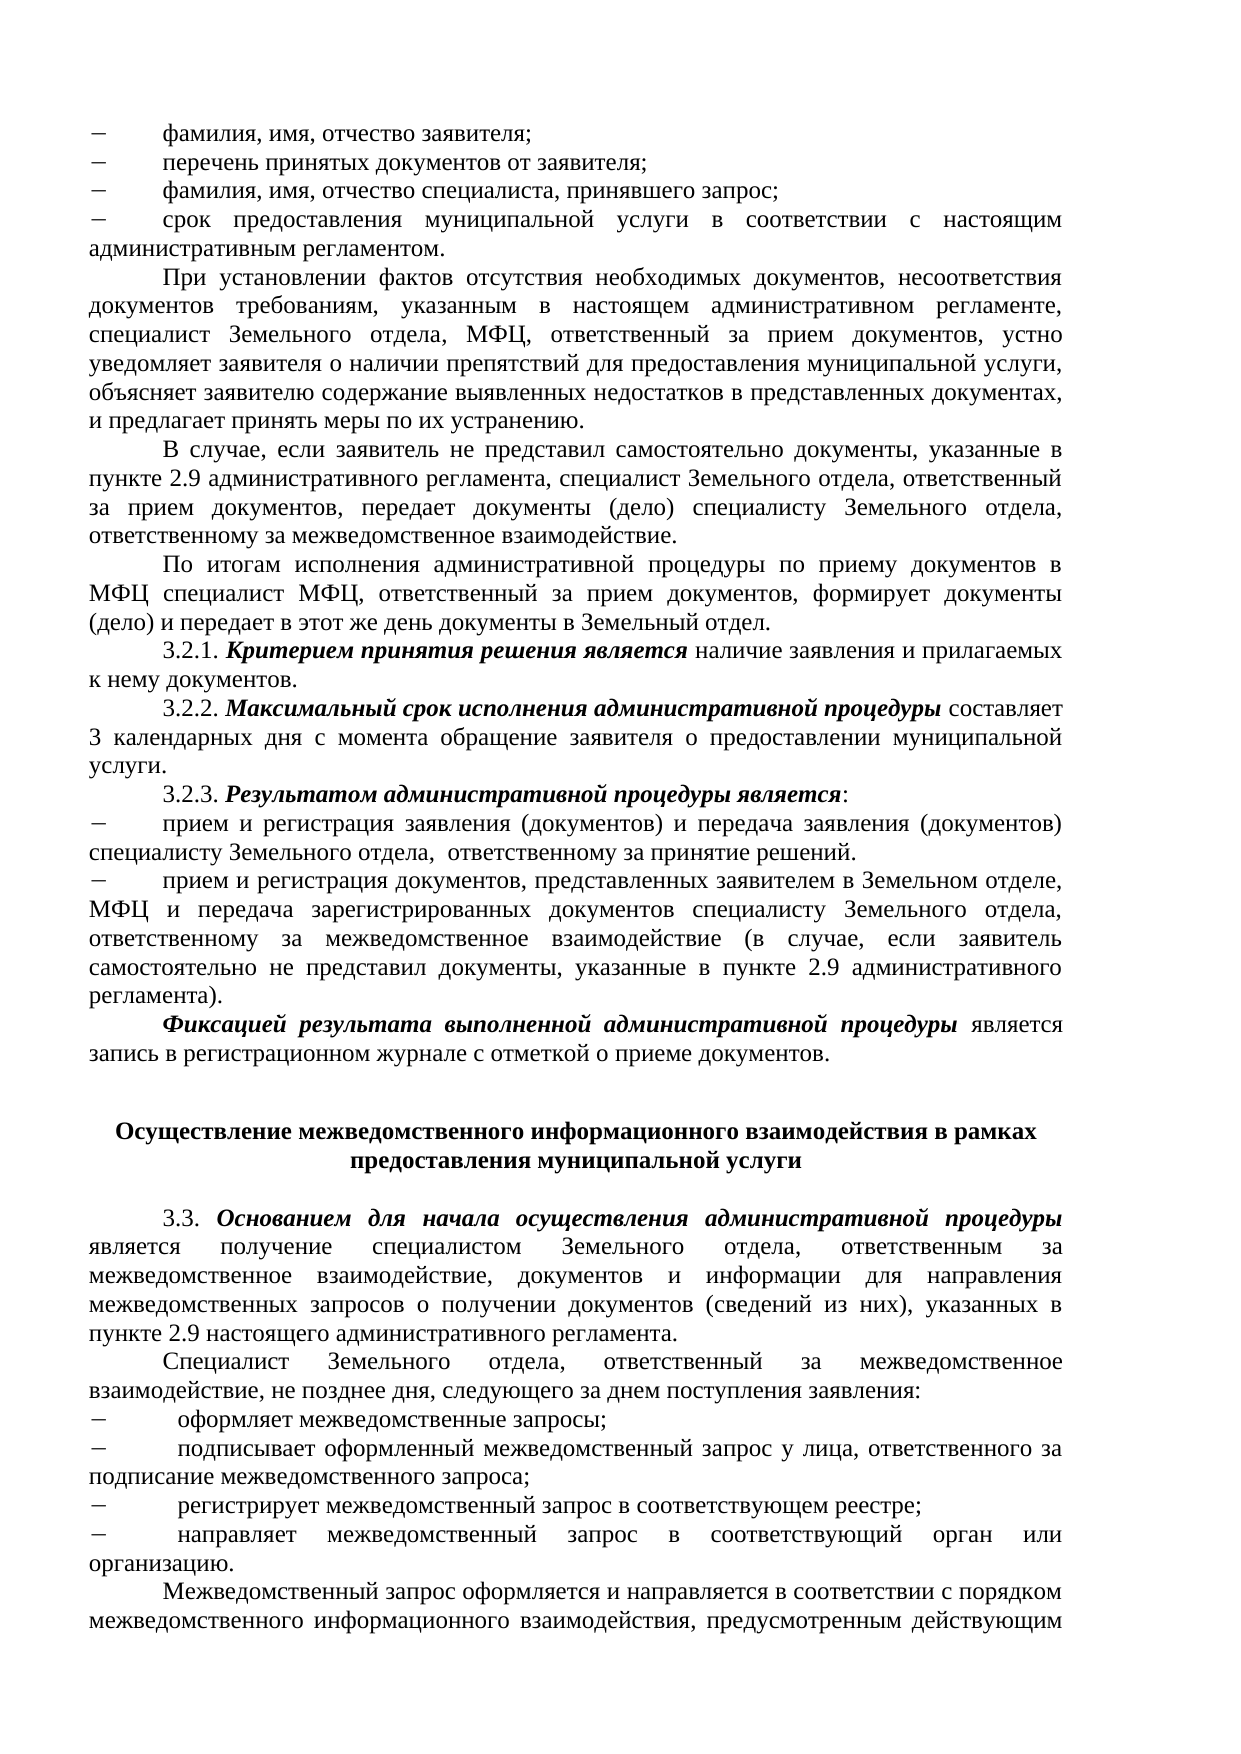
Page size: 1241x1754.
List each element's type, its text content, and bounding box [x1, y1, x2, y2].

text В случае, если заявитель не представил самостоятельно документы, указанные в пункте 2.9 административного регламента, специалист Земельного отдела, ответственный за прием документов, передает документы (дело) специалисту Земельного отдела, ответственному за межведомственное взаимодействие. [89, 434, 1063, 549]
list перечень принятых документов от заявителя; [89, 147, 1063, 176]
list срок предоставления муниципальной услуги в соответствии с настоящим административным регламентом. [89, 204, 1063, 262]
text При установлении фактов отсутствия необходимых документов, несоответствия документов требованиям, указанным в настоящем административном регламенте, специалист Земельного отдела, МФЦ, ответственный за прием документов, устно уведомляет заявителя о наличии препятствий для предоставления муниципальной услуги, объясняет заявителю содержание выявленных недостатков в представленных документах, и предлагает принять меры по их устранению. [89, 262, 1063, 434]
text 3.2.3. Результатом административной процедуры является: [89, 779, 1063, 808]
text Осуществление межведомственного информационного взаимодействия в рамках предоставления муниципальной услуги [89, 1116, 1063, 1174]
list оформляет межведомственные запросы; [89, 1404, 1063, 1433]
list прием и регистрация заявления (документов) и передача заявления (документов) специалисту Земельного отдела, ответственному за принятие решений. [89, 808, 1063, 866]
text 3.2.2. Максимальный срок исполнения административной процедуры составляет 3 календарных дня с момента обращение заявителя о предоставлении муниципальной услуги. [89, 693, 1063, 779]
text Специалист Земельного отдела, ответственный за межведомственное взаимодействие, не позднее дня, следующего за днем поступления заявления: [89, 1346, 1063, 1404]
list подписывает оформленный межведомственный запрос у лица, ответственного за подписание межведомственного запроса; [89, 1433, 1063, 1490]
list регистрирует межведомственный запрос в соответствующем реестре; [89, 1490, 1063, 1519]
list фамилия, имя, отчество заявителя; [89, 118, 1063, 147]
list фамилия, имя, отчество специалиста, принявшего запрос; [89, 176, 1063, 204]
text 3.2.1. Критерием принятия решения является наличие заявления и прилагаемых к нему документов. [89, 636, 1063, 693]
text Фиксацией результата выполненной административной процедуры является запись в регистрационном журнале с отметкой о приеме документов. [89, 1009, 1063, 1067]
text 3.3. Основанием для начала осуществления административной процедуры является получение специалистом Земельного отдела, ответственным за межведомственное взаимодействие, документов и информации для направления межведомственных запросов о получении документов (сведений из них), указанных в пункте 2.9 настоящего административного регламента. [89, 1203, 1063, 1346]
text По итогам исполнения административной процедуры по приему документов в МФЦ специалист МФЦ, ответственный за прием документов, формирует документы (дело) и передает в этот же день документы в Земельный отдел. [89, 549, 1063, 636]
list прием и регистрация документов, представленных заявителем в Земельном отделе, МФЦ и передача зарегистрированных документов специалисту Земельного отдела, ответственному за межведомственное взаимодействие (в случае, если заявитель самостоятельно не представил документы, указанные в пункте 2.9 административного регламента). [89, 866, 1063, 1009]
list направляет межведомственный запрос в соответствующий орган или организацию. [89, 1519, 1063, 1576]
